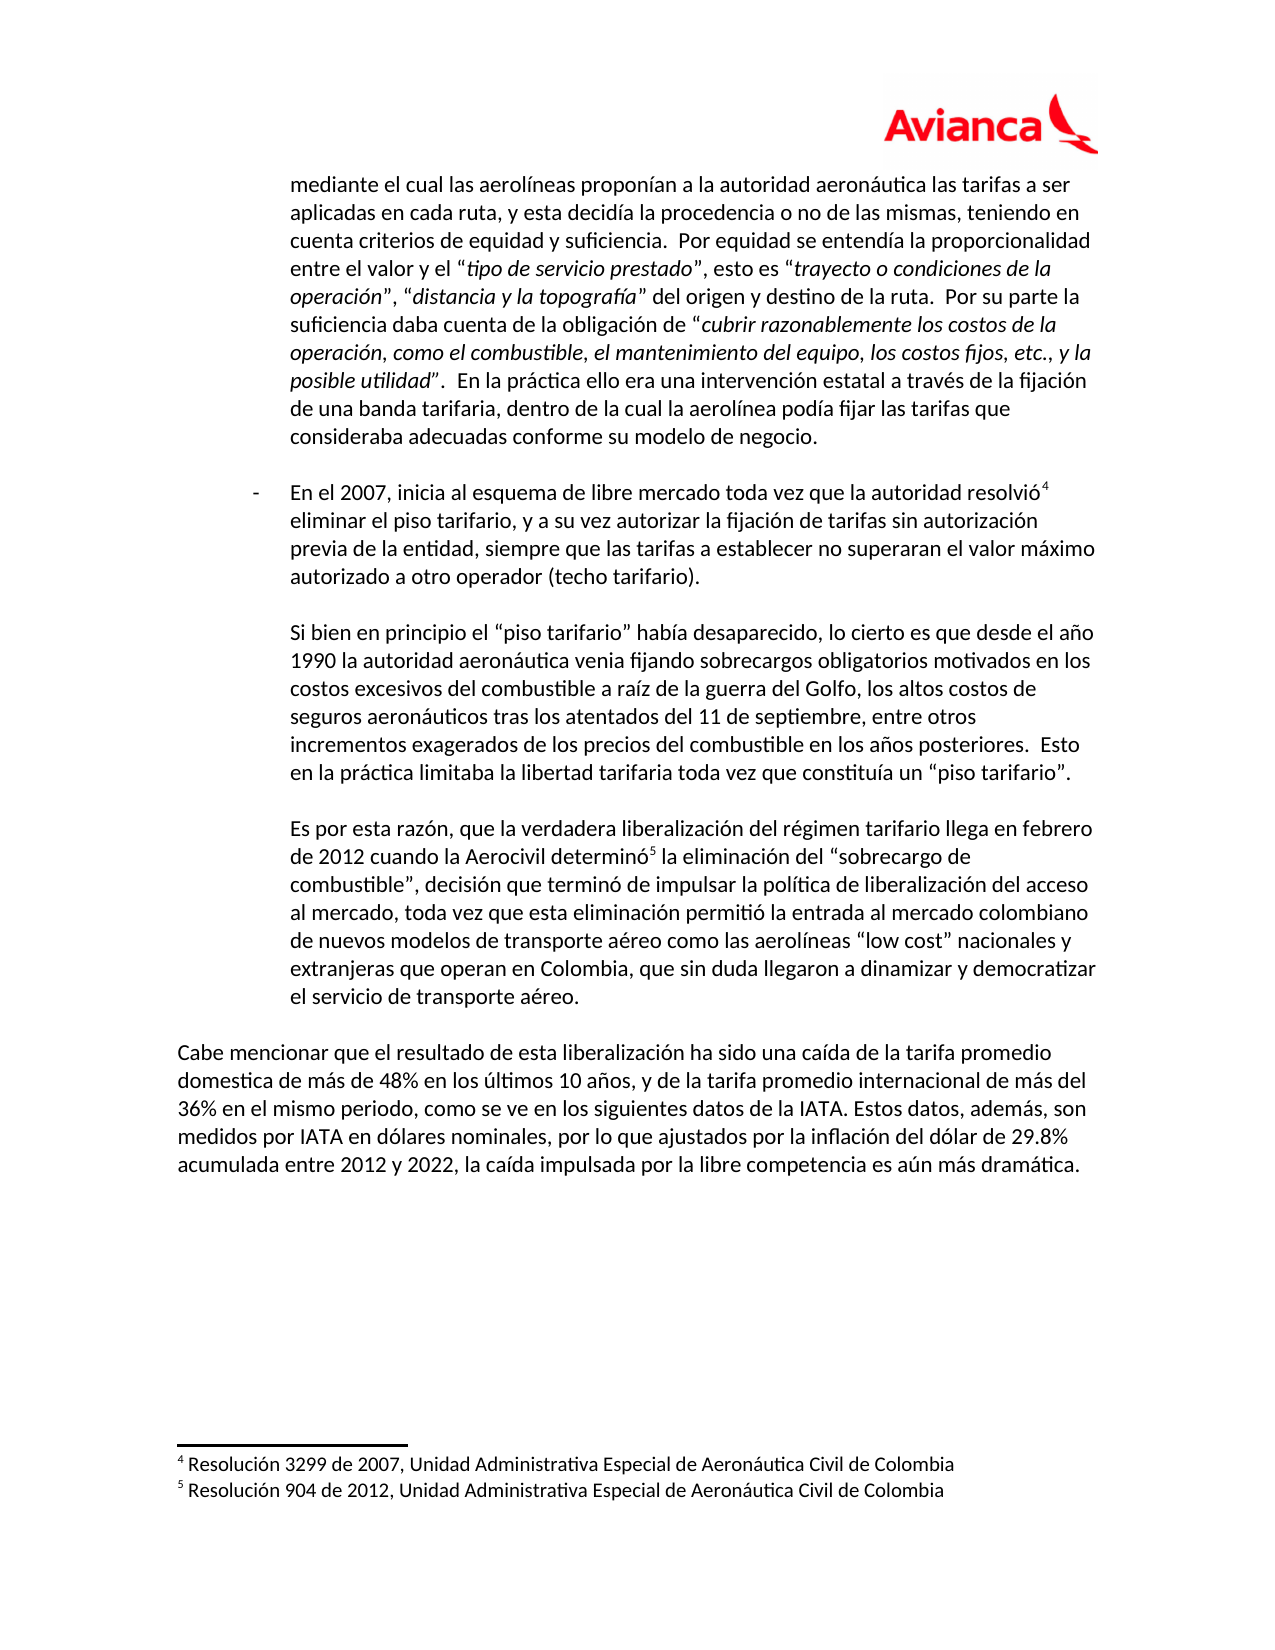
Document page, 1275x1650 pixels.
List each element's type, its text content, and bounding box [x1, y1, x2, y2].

text Es por esta razón, que la verdadera liberalización del régimen tarifario llega en febrero de 2012 cuando la Aerocivil determinó la eliminación del “sobrecargo de combustible”, decisión que terminó de impulsar la política de liberalización del acceso al mercado, toda vez que esta eliminación permitió la entrada al mercado colombiano de nuevos modelos de transporte aéreo como las aerolíneas “low cost” nacionales y extranjeras que operan en Colombia, que sin duda llegaron a dinamizar y democratizar el servicio de transporte aéreo. [290, 814, 1098, 1010]
text Si bien en principio el “piso tarifario” había desaparecido, lo cierto es que desde el año 1990 la autoridad aeronáutica venia fijando sobrecargos obligatorios motivados en los costos excesivos del combustible a raíz de la guerra del Golfo, los altos costos de seguros aeronáuticos tras los atentados del 11 de septiembre, entre otros incrementos exagerados de los precios del combustible en los años posteriores. Esto en la práctica limitaba la libertad tarifaria toda vez que constituía un “piso tarifario”. [290, 618, 1098, 786]
list En el 2007, inicia al esquema de libre mercado toda vez que la autoridad resolvió eliminar el piso tarifario, y a su vez autorizar la fijación de tarifas sin autorización previa de la entidad, siempre que las tarifas a establecer no superaran el valor máximo autorizado a otro operador (techo tarifario). [252, 478, 1098, 590]
picture [882, 73, 1098, 170]
text Cabe mencionar que el resultado de esta liberalización ha sido una caída de la tarifa promedio domestica de más de 48% en los últimos 10 años, y de la tarifa promedio internacional de más del 36% en el mismo periodo, como se ve en los siguientes datos de la IATA. Estos datos, además, son medidos por IATA en dólares nominales, por lo que ajustados por la inflación del dólar de 29.8% acumulada entre 2012 y 2022, la caída impulsada por la libre competencia es aún más dramática. [177, 1038, 1098, 1178]
